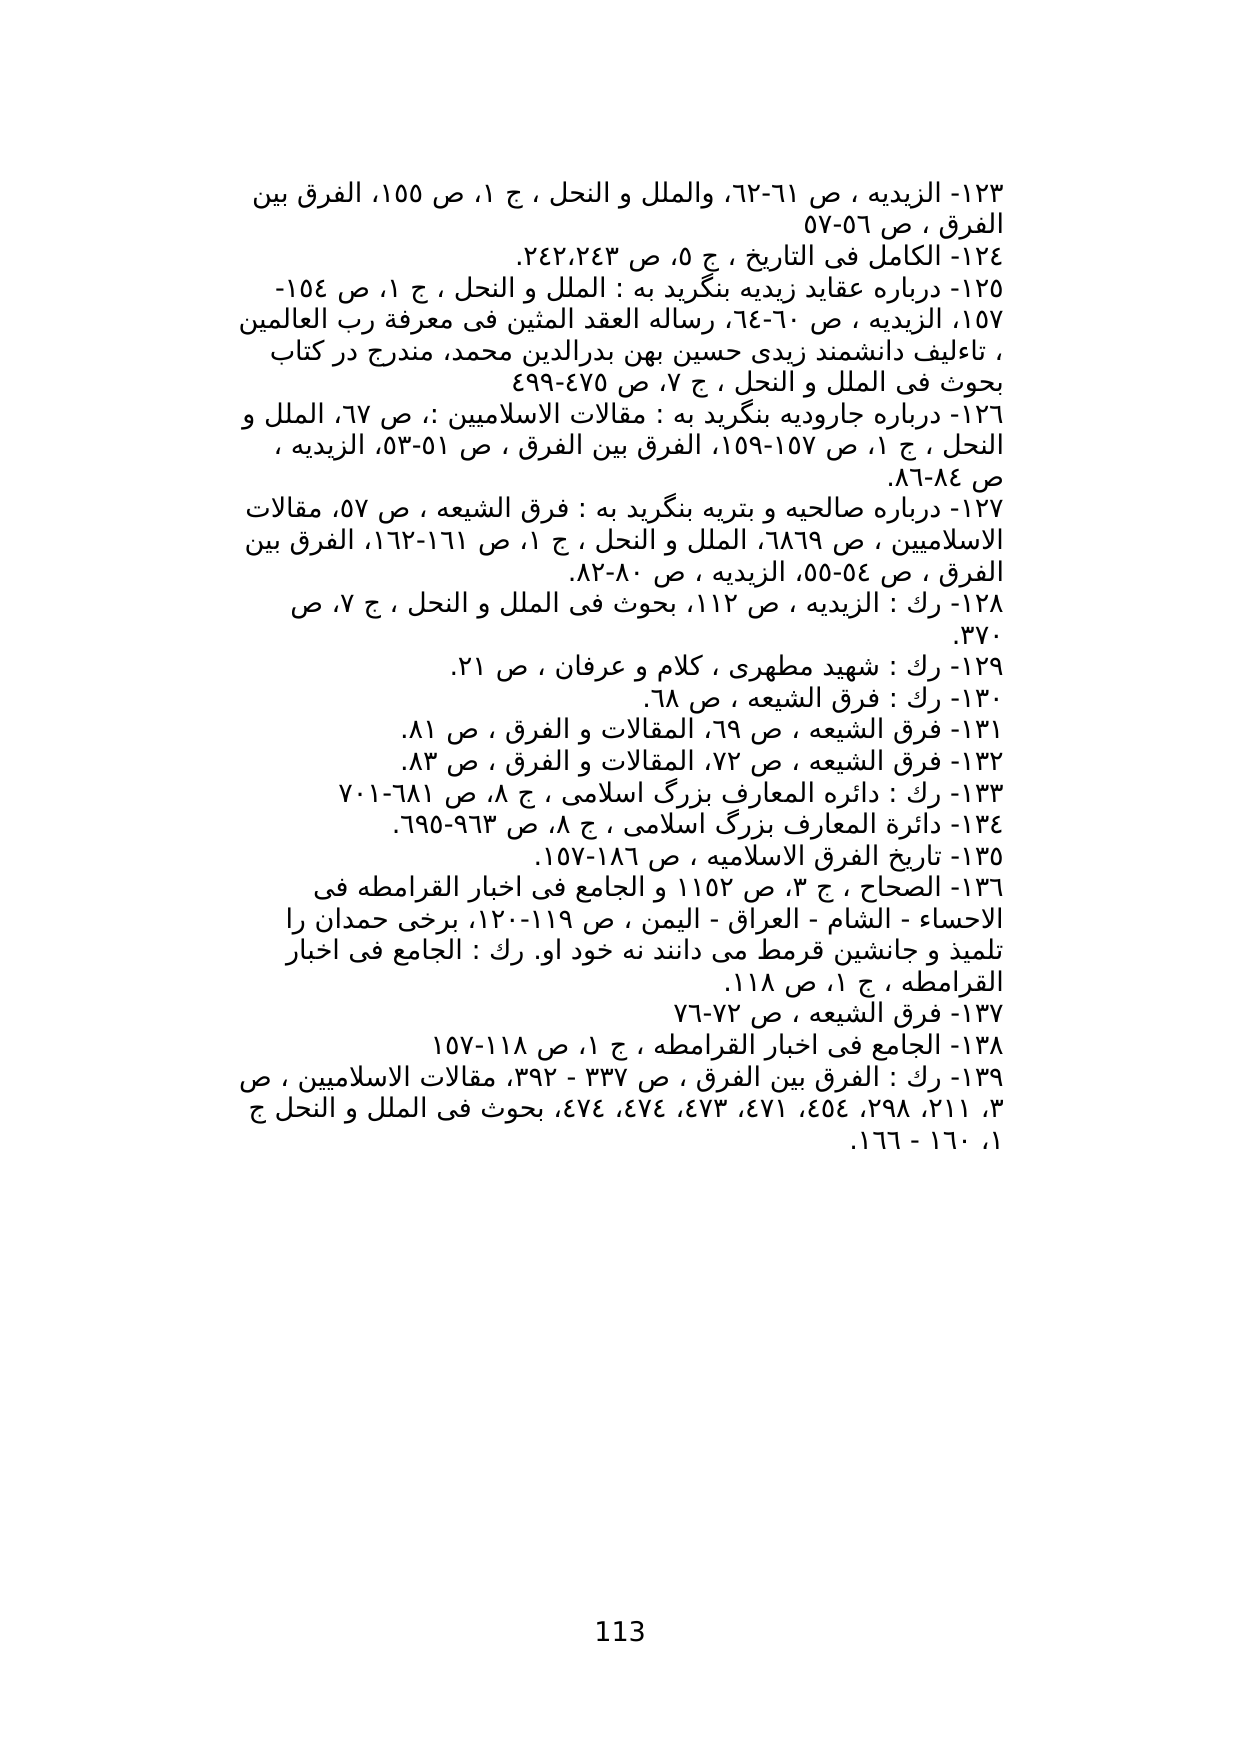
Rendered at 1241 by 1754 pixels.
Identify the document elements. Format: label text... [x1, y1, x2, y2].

text ١٢٣- الزيديه ، ص ٦١-٦٢، والملل و النحل ، ج ١، ص ١٥٥، الفرق بين الفرق ، ص ٥٦-٥٧ [236, 177, 1004, 240]
text ١٣١- فرق الشيعه ، ص ٦٩، المقالات و الفرق ، ص ٨١. [236, 714, 1004, 745]
text ١٢٩- رك : شهيد مطهرى ، كلام و عرفان ، ص ٢١. [236, 651, 1004, 682]
text ١٣٣- رك : دائره المعارف بزرگ اسلامى ، ج ٨، ص ٦٨١-٧٠١ [236, 777, 1004, 808]
text ١٣٧- فرق الشيعه ، ص ٧٢-٧٦ [236, 998, 1004, 1029]
text ١٣٦- الصحاح ، ج ٣، ص ١١٥٢ و الجامع فى اخبار القرامطه فى الاحساء - الشام - العراق - اليمن ، ص ١١٩-١٢٠، برخى حمدان را تلميذ و جانشين قرمط مى دانند نه خود او. رك : الجامع فى اخبار القرامطه ، ج ١، ص ١١٨. [236, 872, 1004, 998]
text ١٣٠- رك : فرق الشيعه ، ص ٦٨. [236, 682, 1004, 714]
text ١٣٨- الجامع فى اخبار القرامطه ، ج ١، ص ١١٨-١٥٧ [236, 1029, 1004, 1061]
text ١٢٨- رك : الزيديه ، ص ١١٢، بحوث فى الملل و النحل ، ج ٧، ص ٣٧٠. [236, 587, 1004, 651]
text ١٣٢- فرق الشيعه ، ص ٧٢، المقالات و الفرق ، ص ٨٣. [236, 745, 1004, 777]
text ١٢٥- درباره عقايد زيديه بنگريد به : الملل و النحل ، ج ١، ص ١٥٤-١٥٧، الزيديه ، ص ٦٠-٦٤، رساله العقد المثين فى معرفة رب العالمين ، تاءليف دانشمند زيدى حسين بهن بدرالدين محمد، مندرج در كتاب بحوث فى الملل و النحل ، ج ٧، ص ٤٧٥-٤٩٩ [236, 272, 1004, 398]
text ١٣٥- تاريخ الفرق الاسلاميه ، ص ١٨٦-١٥٧. [236, 840, 1004, 872]
text ١٣٩- رك : الفرق بين الفرق ، ص ٣٣٧ - ٣٩٢، مقالات الاسلاميين ، ص ٣، ٢١١، ٢٩٨، ٤٥٤، ٤٧١، ٤٧٣، ٤٧٤، ٤٧٤، بحوث فى الملل و النحل ج ١، ١٦٠ - ١٦٦. [236, 1061, 1004, 1156]
text ١٣٤- دائرة المعارف بزرگ اسلامى ، ج ٨، ص ٩٦٣-٦٩٥. [236, 808, 1004, 840]
text ١٢٧- درباره صالحيه و بتريه بنگريد به : فرق الشيعه ، ص ٥٧، مقالات الاسلاميين ، ص ٦٨٦٩، الملل و النحل ، ج ١، ص ١٦١-١٦٢، الفرق بين الفرق ، ص ٥٤-٥٥، الزيديه ، ص ٨٠-٨٢. [236, 493, 1004, 587]
text ١٢٤- الكامل فى التاريخ ، ج ٥، ص ٢٤٢،٢٤٣. [236, 240, 1004, 272]
text ١٢٦- درباره جاروديه بنگريد به : مقالات الاسلاميين :، ص ٦٧، الملل و النحل ، ج ١، ص ١٥٧-١٥٩، الفرق بين الفرق ، ص ٥١-٥٣، الزيديه ، ص ٨٤-٨٦. [236, 398, 1004, 493]
